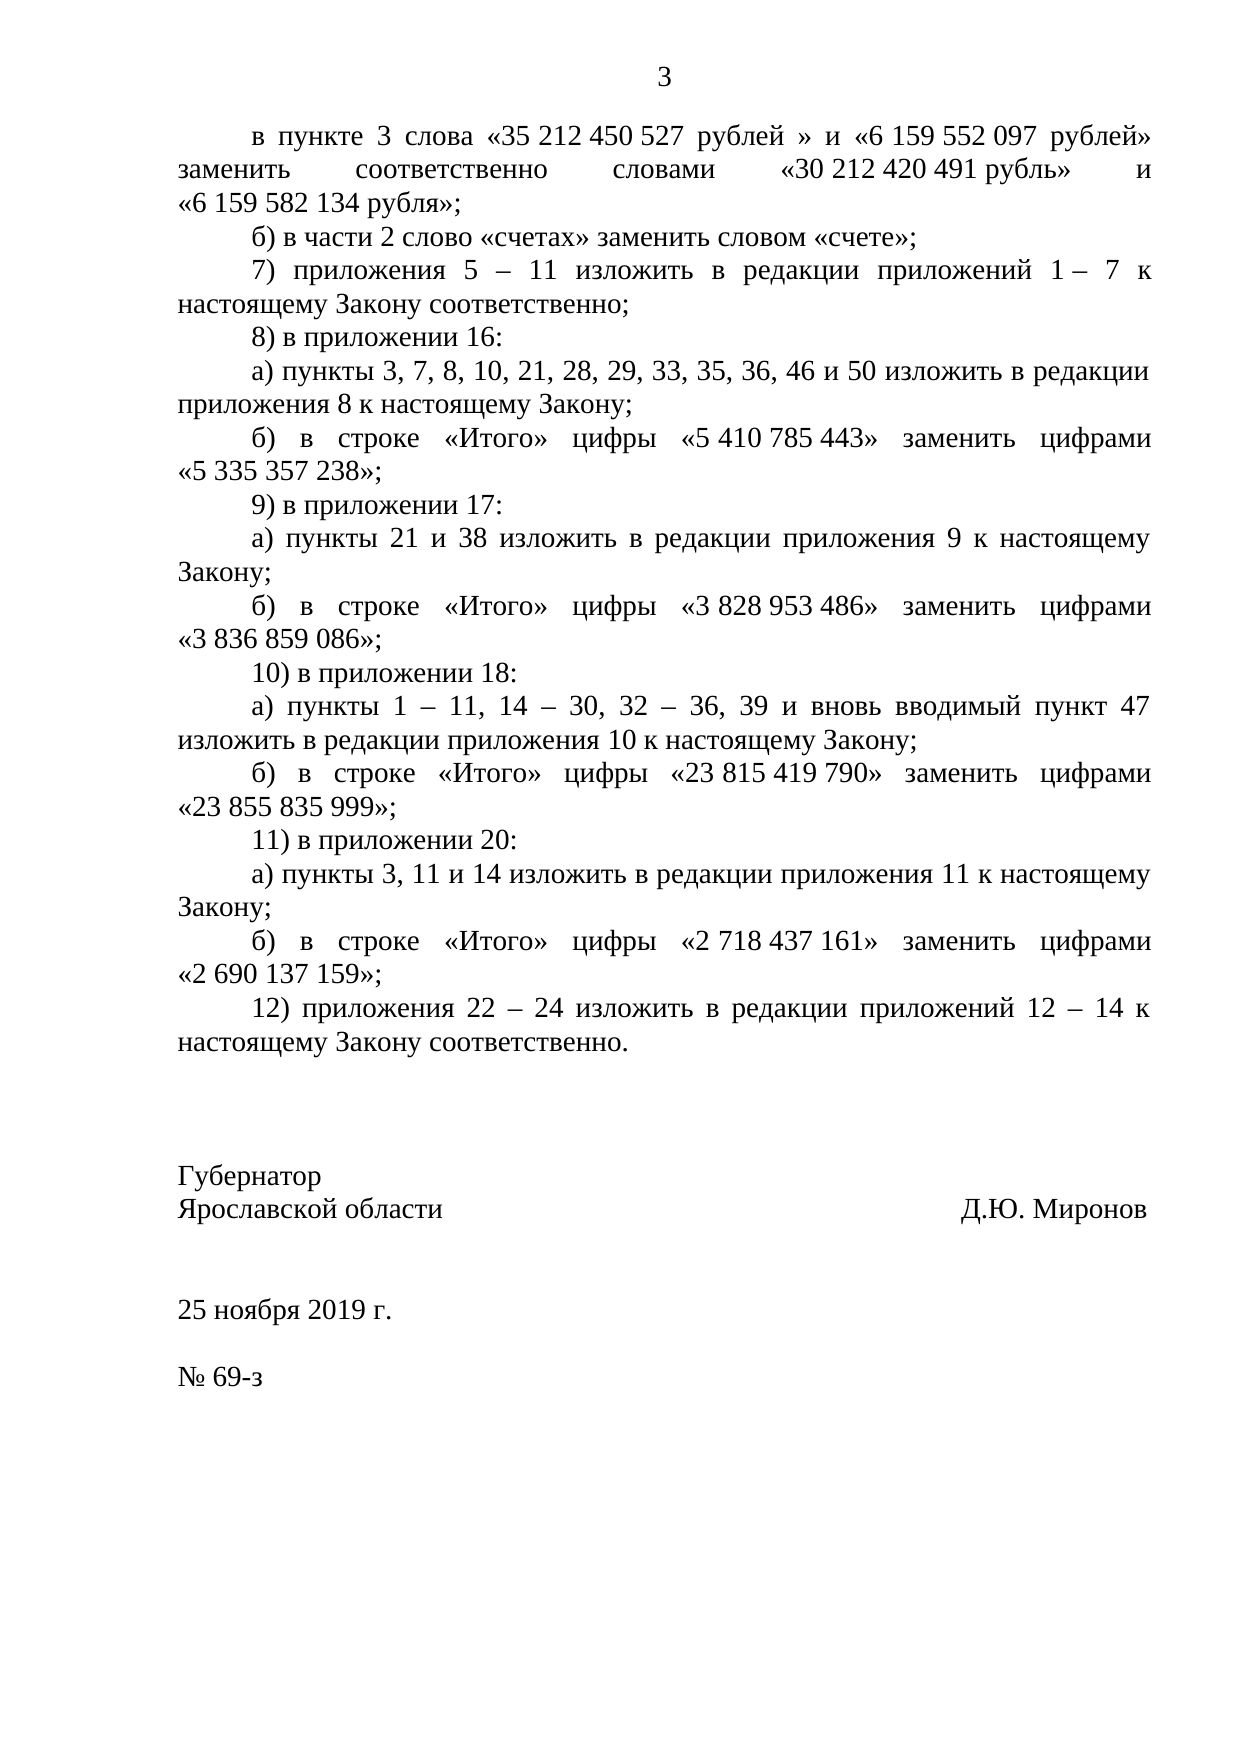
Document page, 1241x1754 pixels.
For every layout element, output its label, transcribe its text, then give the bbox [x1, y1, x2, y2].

text 9) в приложении 17: [177, 487, 1152, 521]
text б) в строке «Итого» цифры «5 410 785 443» заменить цифрами «5 335 357 238»; [177, 420, 1152, 487]
text а) пункты 21 и 38 изложить в редакции приложения 9 к настоящему Закону; [177, 521, 1152, 588]
text № 69-з [177, 1359, 1152, 1393]
text а) пункты 3, 11 и 14 изложить в редакции приложения 11 к настоящему Закону; [177, 856, 1152, 923]
text б) в части 2 слово «счетах» заменить словом «счете»; [177, 219, 1152, 252]
text 25 ноября 2019 г. [177, 1292, 1152, 1326]
text б) в строке «Итого» цифры «2 718 437 161» заменить цифрами «2 690 137 159»; [177, 923, 1152, 990]
text а) пункты 1 – 11, 14 – 30, 32 – 36, 39 и вновь вводимый пункт 47 изложить в редакции приложения 10 к настоящему Закону; [177, 688, 1152, 755]
text а) пункты 3, 7, 8, 10, 21, 28, 29, 33, 35, 36, 46 и 50 изложить в редакции приложения 8 к настоящему Закону; [177, 353, 1152, 420]
text б) в строке «Итого» цифры «23 815 419 790» заменить цифрами «23 855 835 999»; [177, 755, 1152, 822]
text б) в строке «Итого» цифры «3 828 953 486» заменить цифрами «3 836 859 086»; [177, 588, 1152, 655]
text 10) в приложении 18: [177, 655, 1152, 688]
text Ярославской области Д.Ю. Миронов [177, 1191, 1152, 1225]
text 11) в приложении 20: [177, 822, 1152, 856]
text 7) приложения 5 – 11 изложить в редакции приложений 1 – 7 к настоящему Закону соответственно; [177, 252, 1152, 319]
text Губернатор [177, 1158, 1152, 1191]
text 12) приложения 22 – 24 изложить в редакции приложений 12 – 14 к настоящему Закону соответственно. [177, 990, 1152, 1057]
text в пункте 3 слова «35 212 450 527 рублей » и «6 159 552 097 рублей» заменить соответственно словами «30 212 420 491 рубль» и «6 159 582 134 рубля»; [177, 118, 1152, 219]
text 8) в приложении 16: [177, 319, 1152, 353]
